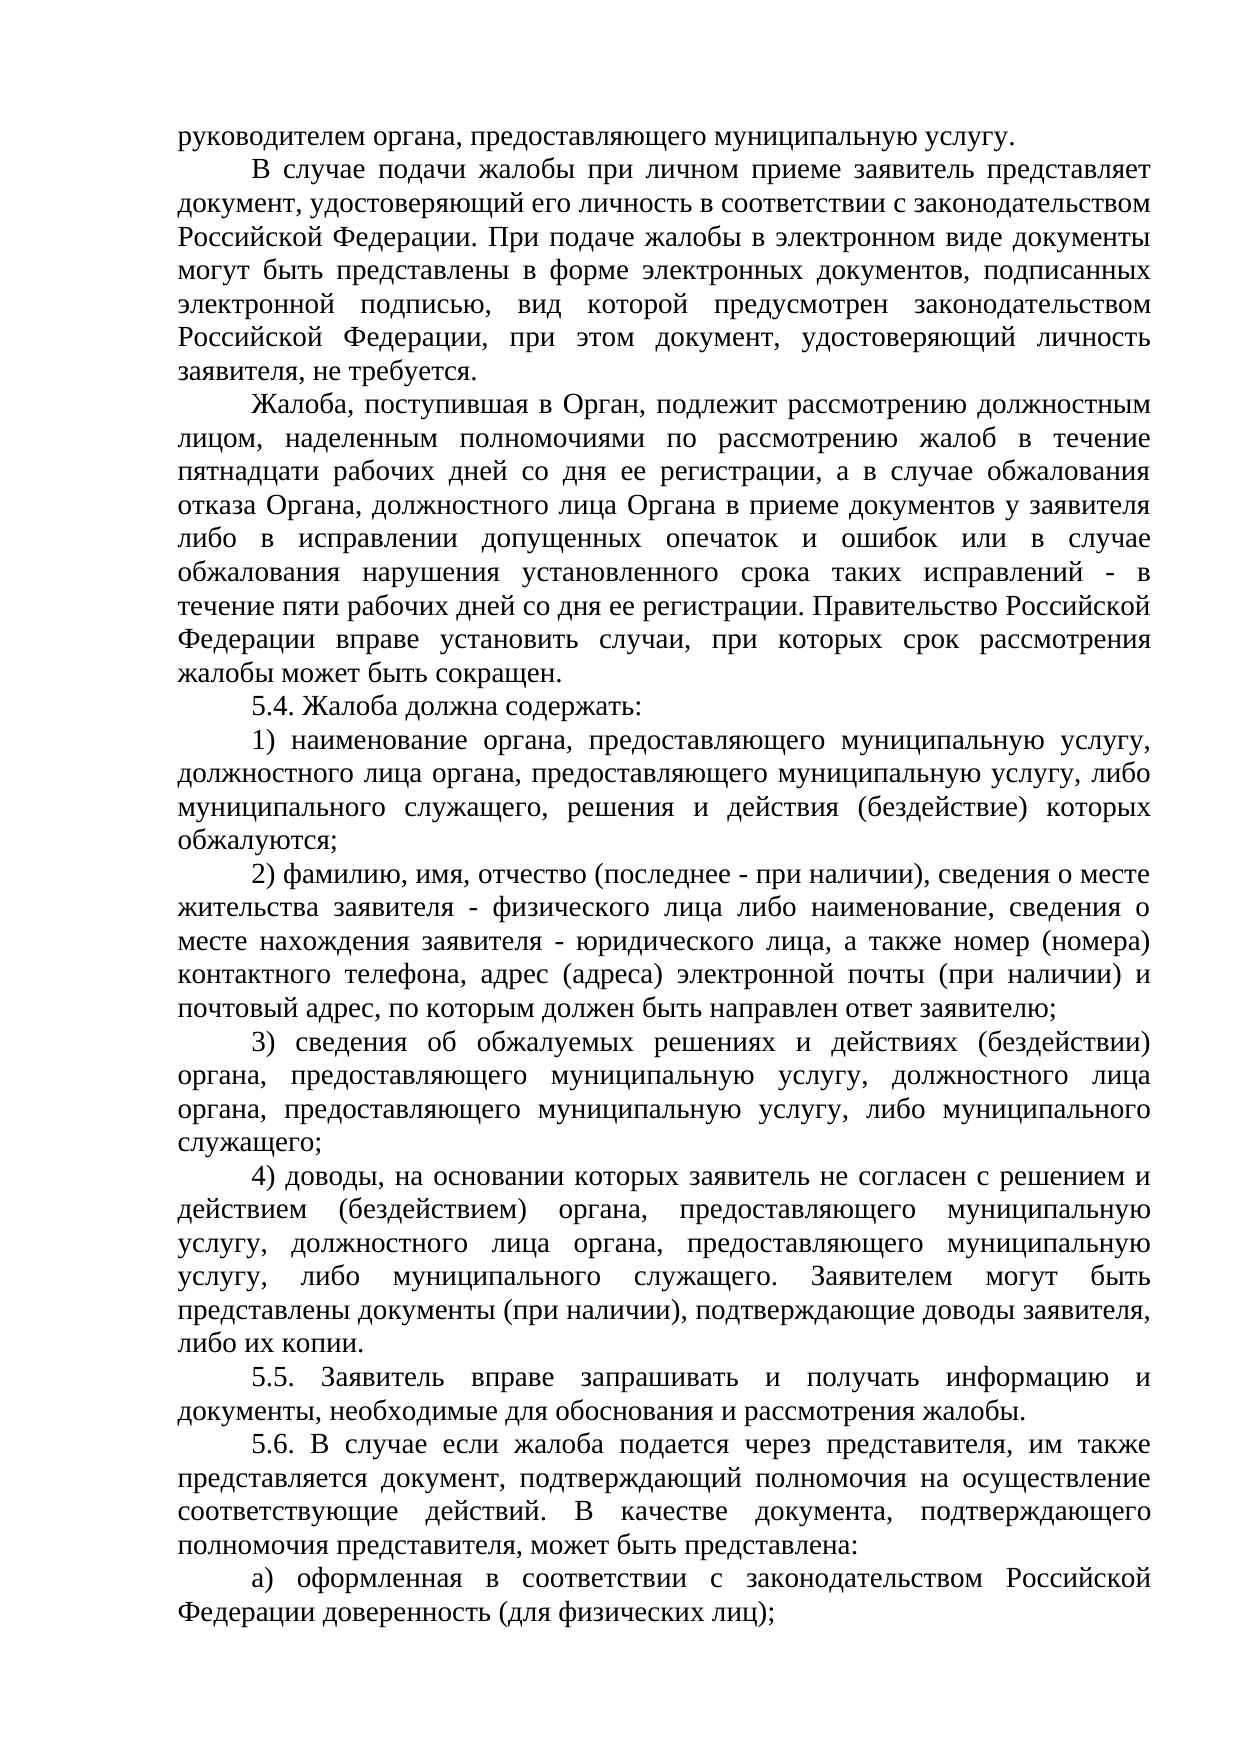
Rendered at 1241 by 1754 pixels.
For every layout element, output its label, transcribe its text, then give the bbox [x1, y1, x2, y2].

text 3) сведения об обжалуемых решениях и действиях (бездействии) органа, предоставляющего муниципальную услугу, должностного лица органа, предоставляющего муниципальную услугу, либо муниципального служащего; [177, 1024, 1152, 1158]
text 2) фамилию, имя, отчество (последнее - при наличии), сведения о месте жительства заявителя - физического лица либо наименование, сведения о месте нахождения заявителя - юридического лица, а также номер (номера) контактного телефона, адрес (адреса) электронной почты (при наличии) и почтовый адрес, по которым должен быть направлен ответ заявителю; [177, 856, 1152, 1024]
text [177, 118, 1152, 152]
text 5.4. Жалоба должна содержать: [177, 688, 1152, 722]
text Жалоба, поступившая в Орган, подлежит рассмотрению должностным лицом, наделенным полномочиями по рассмотрению жалоб в течение пятнадцати рабочих дней со дня ее регистрации, а в случае обжалования отказа Органа, должностного лица Органа в приеме документов у заявителя либо в исправлении допущенных опечаток и ошибок или в случае обжалования нарушения установленного срока таких исправлений - в течение пяти рабочих дней со дня ее регистрации. Правительство Российской Федерации вправе установить случаи, при которых срок рассмотрения жалобы может быть сокращен. [177, 386, 1152, 688]
text 1) наименование органа, предоставляющего муниципальную услугу, должностного лица органа, предоставляющего муниципальную услугу, либо муниципального служащего, решения и действия (бездействие) которых обжалуются; [177, 722, 1152, 856]
text а) оформленная в соответствии с законодательством Российской Федерации доверенность (для физических лиц); [177, 1560, 1152, 1627]
text 4) доводы, на основании которых заявитель не согласен с решением и действием (бездействием) органа, предоставляющего муниципальную услугу, должностного лица органа, предоставляющего муниципальную услугу, либо муниципального служащего. Заявителем могут быть представлены документы (при наличии), подтверждающие доводы заявителя, либо их копии. [177, 1158, 1152, 1359]
text В случае подачи жалобы при личном приеме заявитель представляет документ, удостоверяющий его личность в соответствии с законодательством Российской Федерации. При подаче жалобы в электронном виде документы могут быть представлены в форме электронных документов, подписанных электронной подписью, вид которой предусмотрен законодательством Российской Федерации, при этом документ, удостоверяющий личность заявителя, не требуется. [177, 152, 1152, 386]
text 5.6. В случае если жалоба подается через представителя, им также представляется документ, подтверждающий полномочия на осуществление соответствующие действий. В качестве документа, подтверждающего полномочия представителя, может быть представлена: [177, 1426, 1152, 1560]
text 5.5. Заявитель вправе запрашивать и получать информацию и документы, необходимые для обоснования и рассмотрения жалобы. [177, 1359, 1152, 1426]
